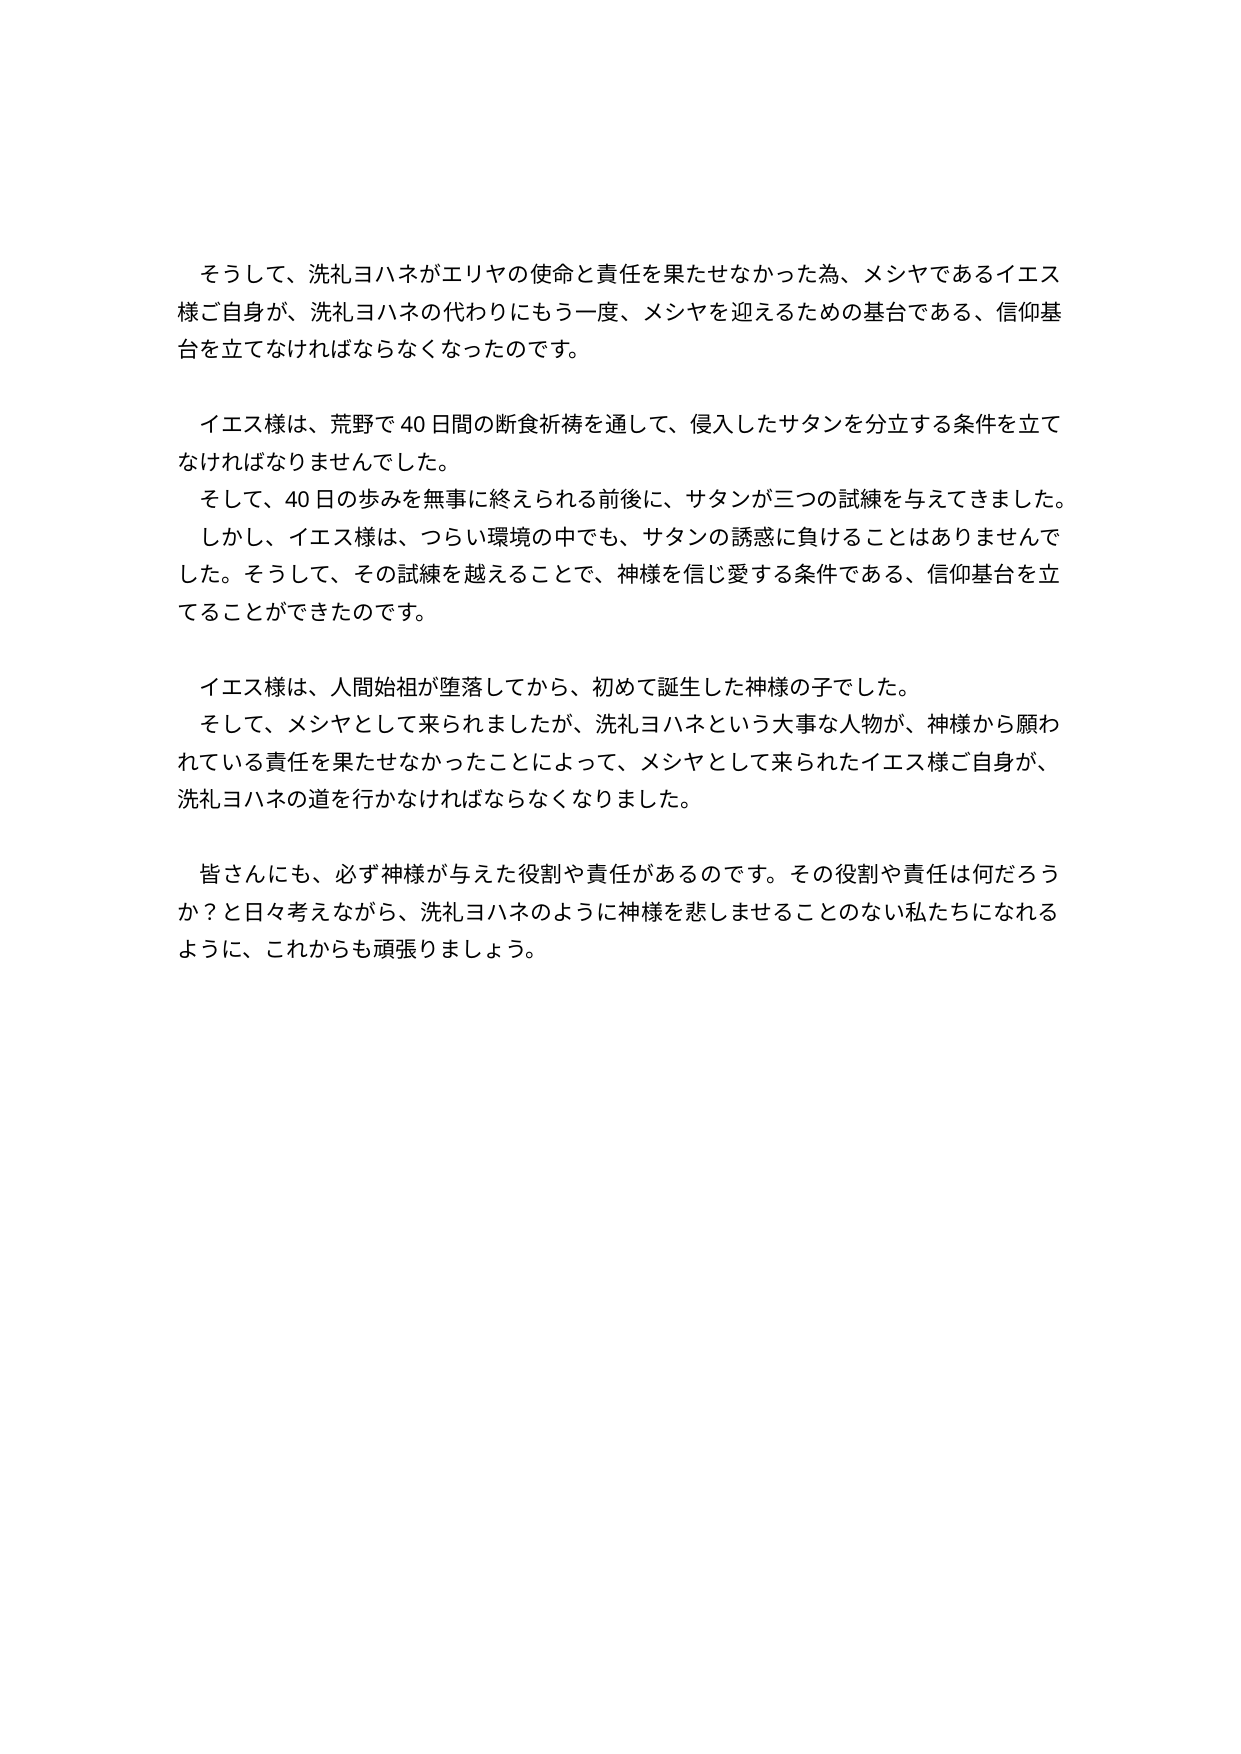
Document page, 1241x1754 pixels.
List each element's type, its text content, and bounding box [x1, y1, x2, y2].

text そして、40日の歩みを無事に終えられる前後に、サタンが三つの試練を与えてきました。 [177, 479, 1063, 517]
text そして、メシヤとして来られましたが、洗礼ヨハネという大事な人物が、神様から願われている責任を果たせなかったことによって、メシヤとして来られたイエス様ご自身が、洗礼ヨハネの道を行かなければならなくなりました。 [177, 704, 1063, 817]
text イエス様は、荒野で40日間の断食祈祷を通して、侵入したサタンを分立する条件を立てなければなりませんでした。 [177, 404, 1063, 479]
text そうして、洗礼ヨハネがエリヤの使命と責任を果たせなかった為、メシヤであるイエス様ご自身が、洗礼ヨハネの代わりにもう一度、メシヤを迎えるための基台である、信仰基台を立てなければならなくなったのです。 [177, 254, 1063, 367]
text 皆さんにも、必ず神様が与えた役割や責任があるのです。その役割や責任は何だろうか？と日々考えながら、洗礼ヨハネのように神様を悲しませることのない私たちになれるように、これからも頑張りましょう。 [177, 854, 1063, 967]
text イエス様は、人間始祖が堕落してから、初めて誕生した神様の子でした。 [177, 667, 1063, 704]
text しかし、イエス様は、つらい環境の中でも、サタンの誘惑に負けることはありませんでした。そうして、その試練を越えることで、神様を信じ愛する条件である、信仰基台を立てることができたのです。 [177, 517, 1063, 629]
